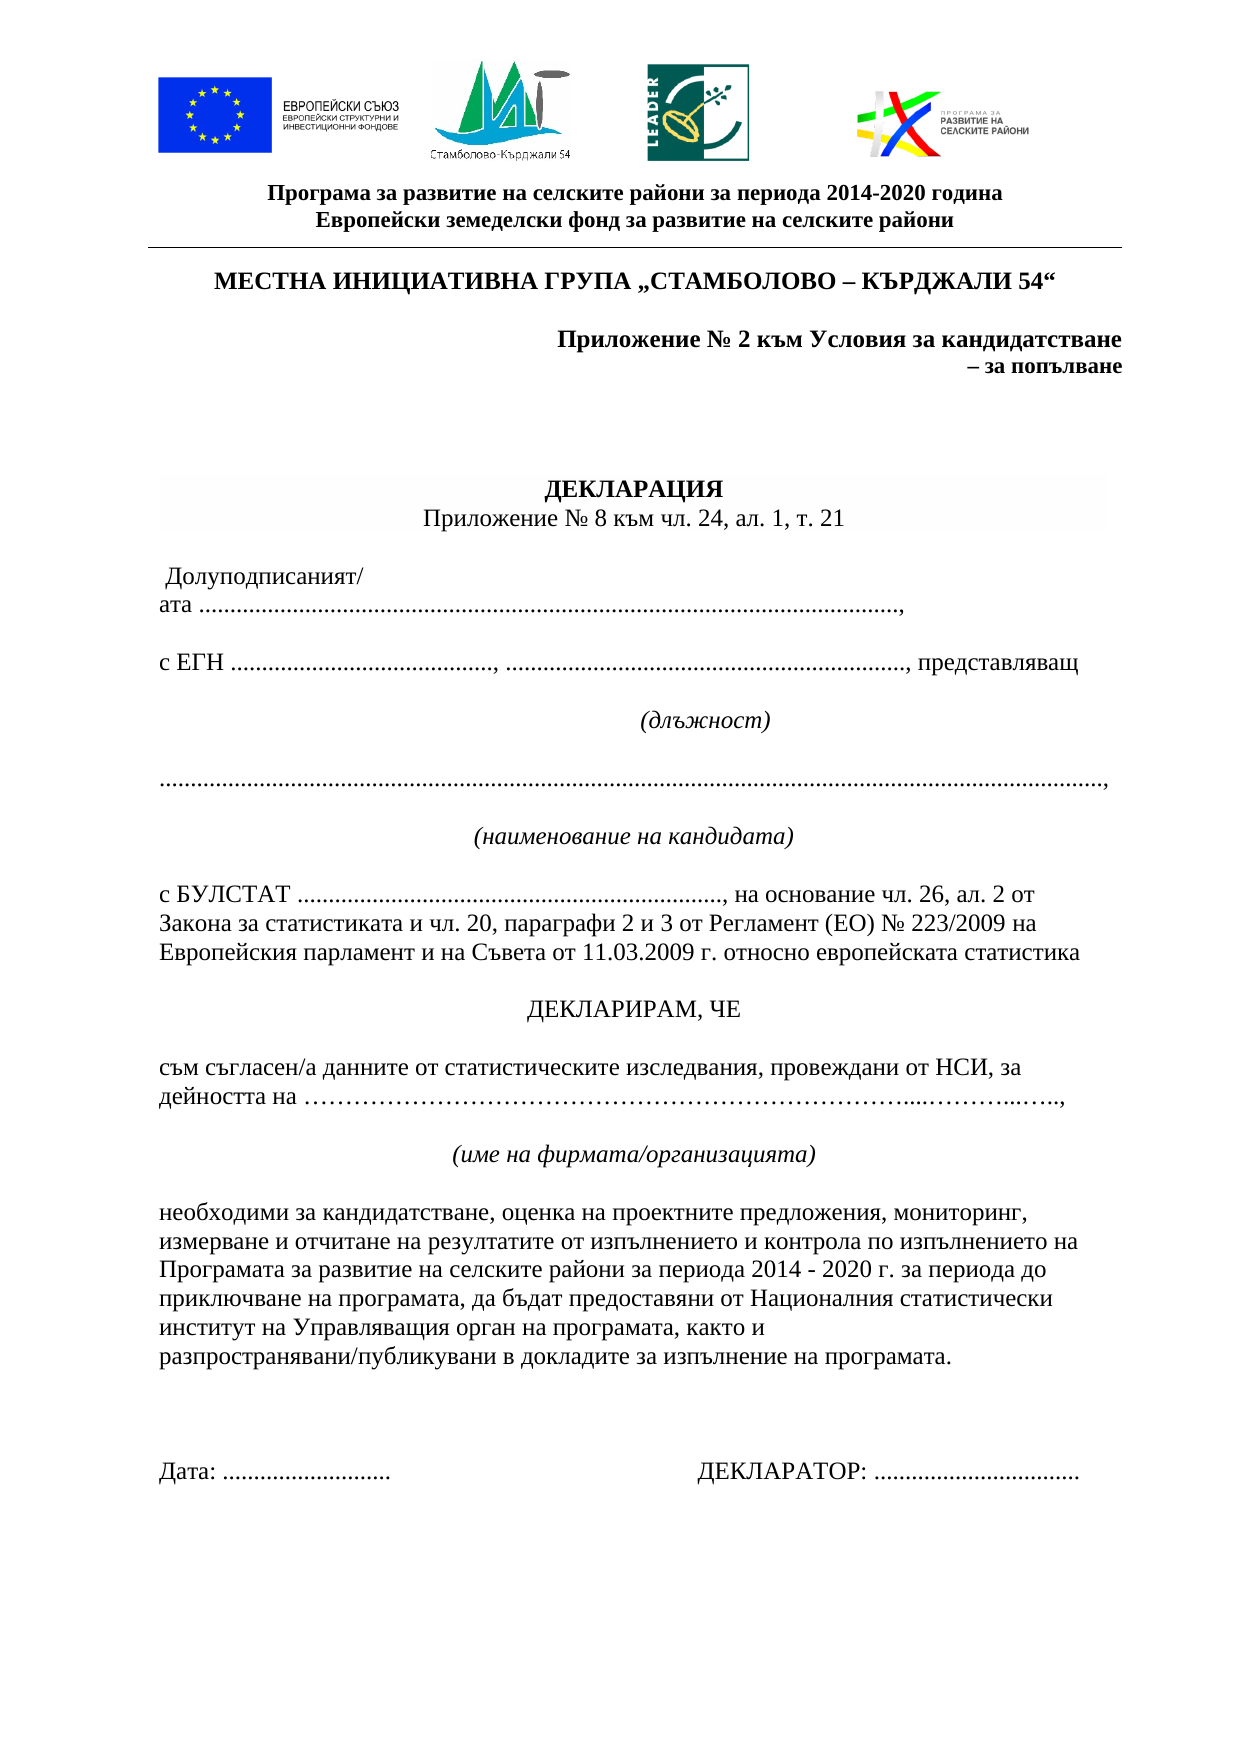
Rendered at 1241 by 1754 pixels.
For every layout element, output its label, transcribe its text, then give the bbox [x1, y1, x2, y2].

text Европейски земеделски фонд за развитие на селските райони [148, 206, 1122, 232]
text Програма за развитие на селските райони за периода 2014-2020 година [148, 179, 1122, 206]
text Приложение № 2 към Условия за кандидатстване [148, 324, 1122, 352]
text МЕСТНА ИНИЦИАТИВНА ГРУПА „СТАМБОЛОВО – КЪРДЖАЛИ 54“ [148, 266, 1122, 295]
picture [431, 59, 571, 161]
picture [847, 86, 1035, 161]
table_header ДЕКЛАРАЦИЯ Приложение № 8 към чл. 24, ал. 1, т. 21 Долуподписаният/ата ................................................................................................................, с ЕГН .........................................., ................................................................, представляващ (длъжност) ......................................................................................................................................................., (наименование на кандидата) с БУЛСТАТ ...................................................................., на основание чл. 26, ал. 2 от Закона за статистиката и чл. 20, параграфи 2 и 3 от Регламент (ЕО) № 223/2009 на Европейския парламент и на Съвета от 11.03.2009 г. относно европейската статистика ДЕКЛАРИРАМ, ЧЕ съм съгласен/а данните от статистическите изследвания, провеждани от НСИ, за дейността на ………………………………………………………………....………...….., (име на фирмата/организацията) необходими за кандидатстване, оценка на проектните предложения, мониторинг, измерване и отчитане на резултатите от изпълнението и контрола по изпълнението на Програмата за развитие на селските райони за периода 2014 - 2020 г. за периода до приключване на програмата, да бъдат предоставяни от Националния статистически институт на Управляващия орган на програмата, както и разпространявани/публикувани в докладите за изпълнение на програмата. Дата: ........................... ДЕКЛАРАТОР: ................................. [148, 474, 1120, 1485]
picture [147, 65, 426, 161]
picture [647, 64, 750, 161]
text – за попълване [148, 352, 1122, 379]
